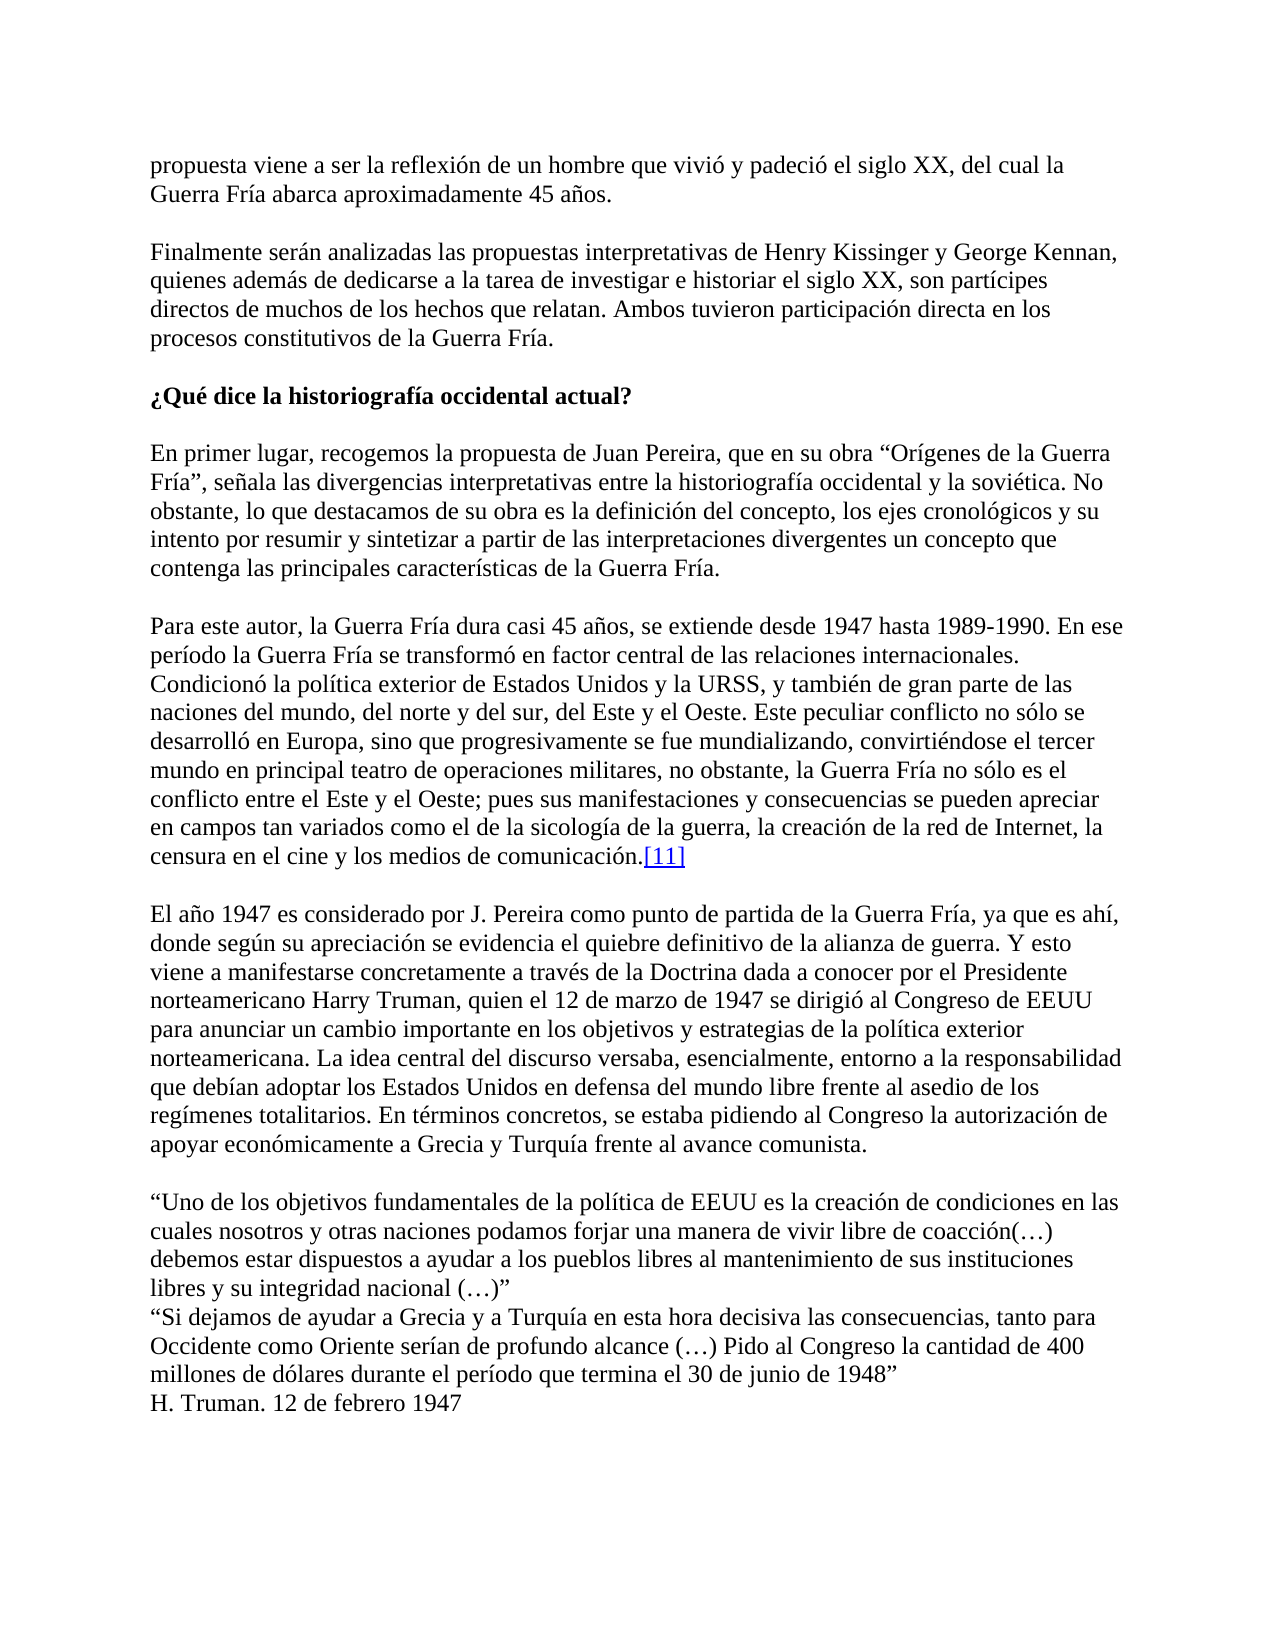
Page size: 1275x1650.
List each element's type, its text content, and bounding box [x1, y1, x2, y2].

text “Uno de los objetivos fundamentales de la política de EEUU es la creación de condiciones en las cuales nosotros y otras naciones podamos forjar una manera de vivir libre de coacción(…) debemos estar dispuestos a ayudar a los pueblos libres al mantenimiento de sus instituciones libres y su integridad nacional (…)” “Si dejamos de ayudar a Grecia y a Turquía en esta hora decisiva las consecuencias, tanto para Occidente como Oriente serían de profundo alcance (…) Pido al Congreso la cantidad de 400 millones de dólares durante el período que termina el 30 de junio de 1948” H. Truman. 12 de febrero 1947 [150, 1187, 1125, 1417]
text El año 1947 es considerado por J. Pereira como punto de partida de la Guerra Fría, ya que es ahí, donde según su apreciación se evidencia el quiebre definitivo de la alianza de guerra. Y esto viene a manifestarse concretamente a través de la Doctrina dada a conocer por el Presidente norteamericano Harry Truman, quien el 12 de marzo de 1947 se dirigió al Congreso de EEUU para anunciar un cambio importante en los objetivos y estrategias de la política exterior norteamericana. La idea central del discurso versaba, esencialmente, entorno a la responsabilidad que debían adoptar los Estados Unidos en defensa del mundo libre frente al asedio de los regímenes totalitarios. En términos concretos, se estaba pidiendo al Congreso la autorización de apoyar económicamente a Grecia y Turquía frente al avance comunista. [150, 899, 1125, 1158]
text Para este autor, la Guerra Fría dura casi 45 años, se extiende desde 1947 hasta 1989-1990. En ese período la Guerra Fría se transformó en factor central de las relaciones internacionales. Condicionó la política exterior de Estados Unidos y la URSS, y también de gran parte de las naciones del mundo, del norte y del sur, del Este y el Oeste. Este peculiar conflicto no sólo se desarrolló en Europa, sino que progresivamente se fue mundializando, convirtiéndose el tercer mundo en principal teatro de operaciones militares, no obstante, la Guerra Fría no sólo es el conflicto entre el Este y el Oeste; pues sus manifestaciones y consecuencias se pueden apreciar en campos tan variados como el de la sicología de la guerra, la creación de la red de Internet, la censura en el cine y los medios de comunicación.[11] [150, 611, 1125, 870]
text Finalmente serán analizadas las propuestas interpretativas de Henry Kissinger y George Kennan, quienes además de dedicarse a la tarea de investigar e historiar el siglo XX, son partícipes directos de muchos de los hechos que relatan. Ambos tuvieron participación directa en los procesos constitutivos de la Guerra Fría. [150, 237, 1125, 352]
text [150, 150, 1125, 207]
text ¿Qué dice la historiografía occidental actual? En primer lugar, recogemos la propuesta de Juan Pereira, que en su obra “Orígenes de la Guerra Fría”, señala las divergencias interpretativas entre la historiografía occidental y la soviética. No obstante, lo que destacamos de su obra es la definición del concepto, los ejes cronológicos y su intento por resumir y sintetizar a partir de las interpretaciones divergentes un concepto que contenga las principales características de la Guerra Fría. [150, 381, 1125, 582]
